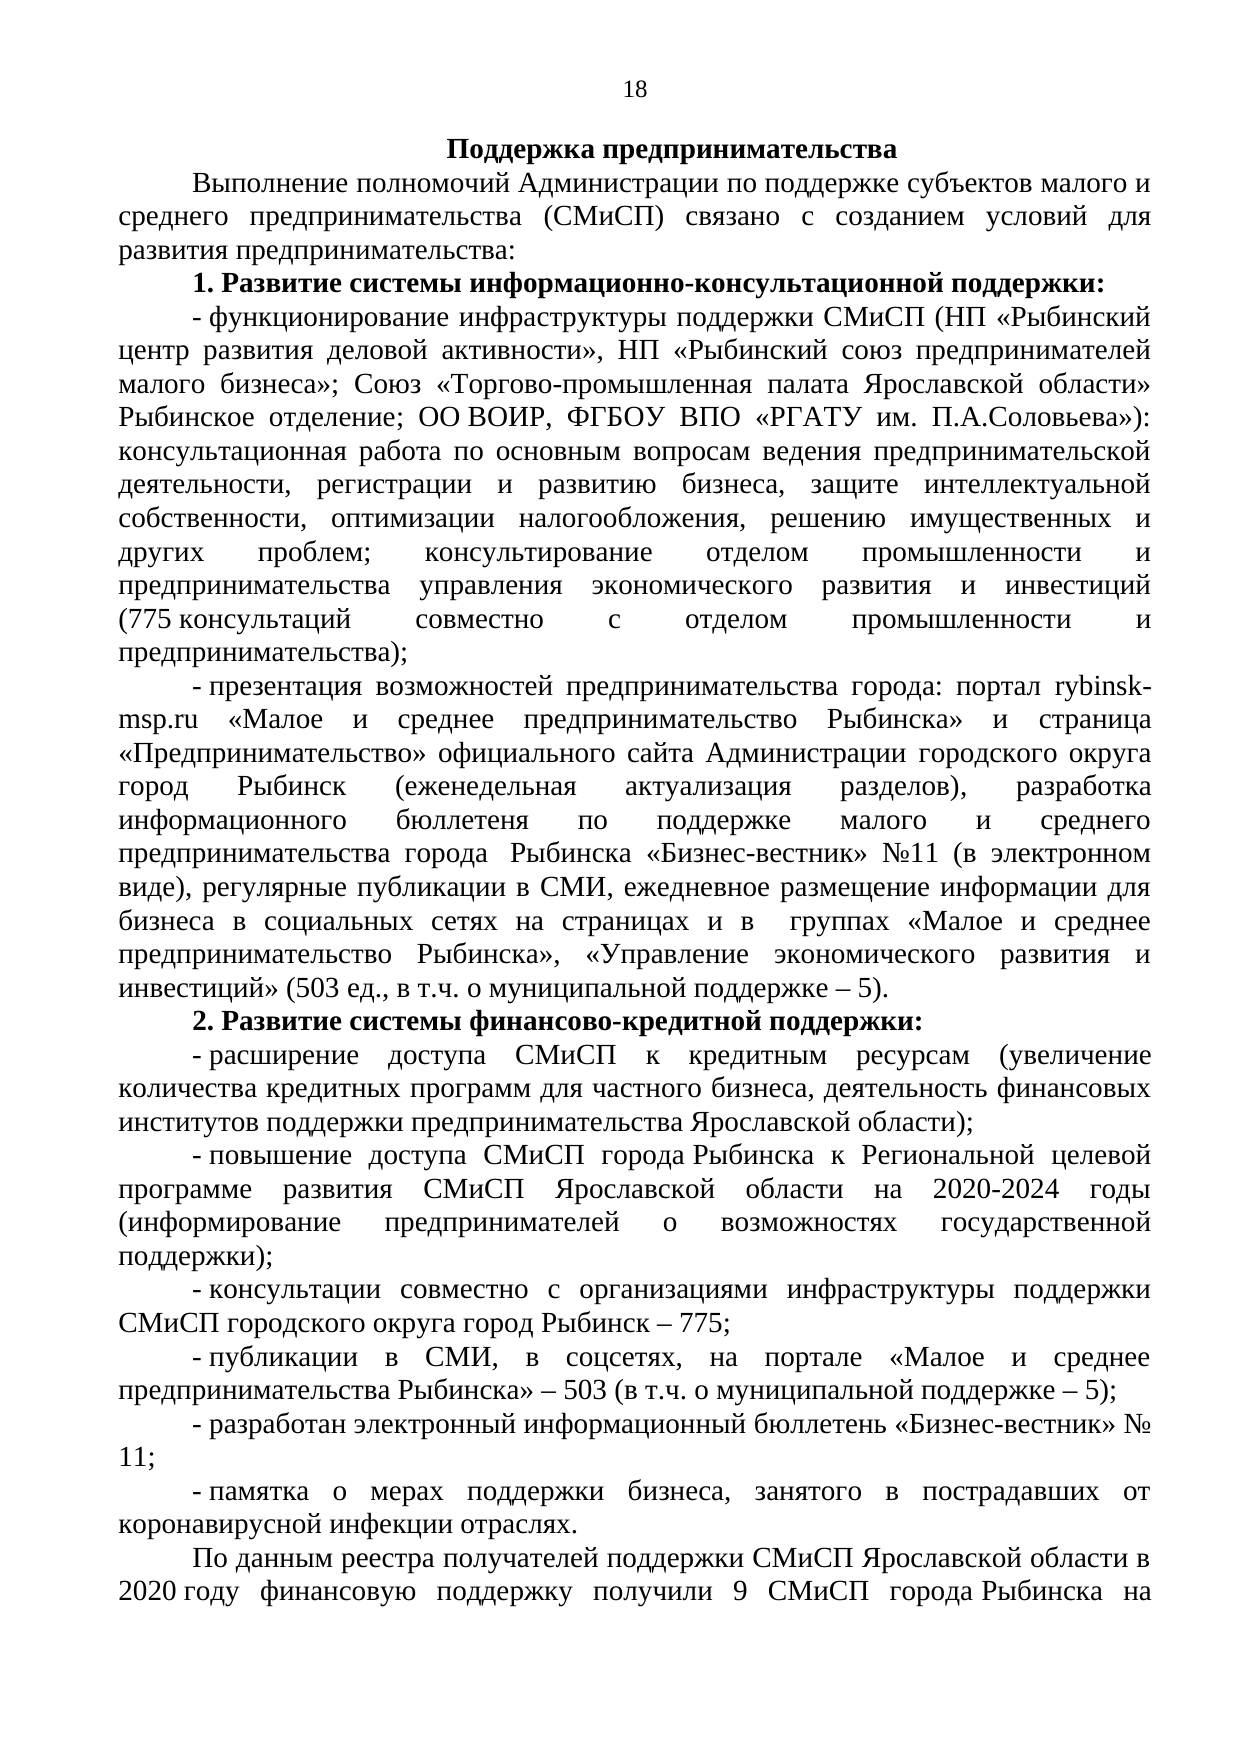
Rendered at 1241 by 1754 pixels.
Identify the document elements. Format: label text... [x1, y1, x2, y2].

text - консультации совместно с организациями инфраструктуры поддержки СМиСП городского округа город Рыбинск – 775; [118, 1272, 1152, 1339]
text 2. Развитие системы финансово-кредитной поддержки: [118, 1003, 1152, 1037]
text - презентация возможностей предпринимательства города: портал rybinsk-msp.ru «Малое и среднее предпринимательство Рыбинска» и страница «Предпринимательство» официального сайта Администрации городского округа город Рыбинск (еженедельная актуализация разделов), разработка информационного бюллетеня по поддержке малого и среднего предпринимательства города Рыбинска «Бизнес-вестник» №11 (в электронном виде), регулярные публикации в СМИ, ежедневное размещение информации для бизнеса в социальных сетях на страницах и в группах «Малое и среднее предпринимательство Рыбинска», «Управление экономического развития и инвестиций» (503 ед., в т.ч. о муниципальной поддержке – 5). [118, 668, 1152, 1003]
text - функционирование инфраструктуры поддержки СМиСП (НП «Рыбинский центр развития деловой активности», НП «Рыбинский союз предпринимателей малого бизнеса»; Союз «Торгово-промышленная палата Ярославской области» Рыбинское отделение; ОО ВОИР, ФГБОУ ВПО «РГАТУ им. П.А.Соловьева»): консультационная работа по основным вопросам ведения предпринимательской деятельности, регистрации и развитию бизнеса, защите интеллектуальной собственности, оптимизации налогообложения, решению имущественных и других проблем; консультирование отделом промышленности и предпринимательства управления экономического развития и инвестиций (775 консультаций совместно с отделом промышленности и предпринимательства); [118, 299, 1152, 668]
text 1. Развитие системы информационно-консультационной поддержки: [118, 265, 1152, 299]
text - памятка о мерах поддержки бизнеса, занятого в пострадавших от коронавирусной инфекции отраслях. [118, 1473, 1152, 1540]
text - публикации в СМИ, в соцсетях, на портале «Малое и среднее предпринимательства Рыбинска» – 503 (в т.ч. о муниципальной поддержке – 5); [118, 1339, 1152, 1406]
text - расширение доступа СМиСП к кредитным ресурсам (увеличение количества кредитных программ для частного бизнеса, деятельность финансовых институтов поддержки предпринимательства Ярославской области); [118, 1037, 1152, 1137]
text - повышение доступа СМиСП города Рыбинска к Региональной целевой программе развития СМиСП Ярославской области на 2020-2024 годы (информирование предпринимателей о возможностях государственной поддержки); [118, 1137, 1152, 1272]
text - разработан электронный информационный бюллетень «Бизнес-вестник» № 11; [118, 1406, 1152, 1473]
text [118, 1540, 1152, 1607]
text Поддержка предпринимательства [118, 131, 1152, 165]
text Выполнение полномочий Администрации по поддержке субъектов малого и среднего предпринимательства (СМиСП) связано с созданием условий для развития предпринимательства: [118, 165, 1152, 265]
